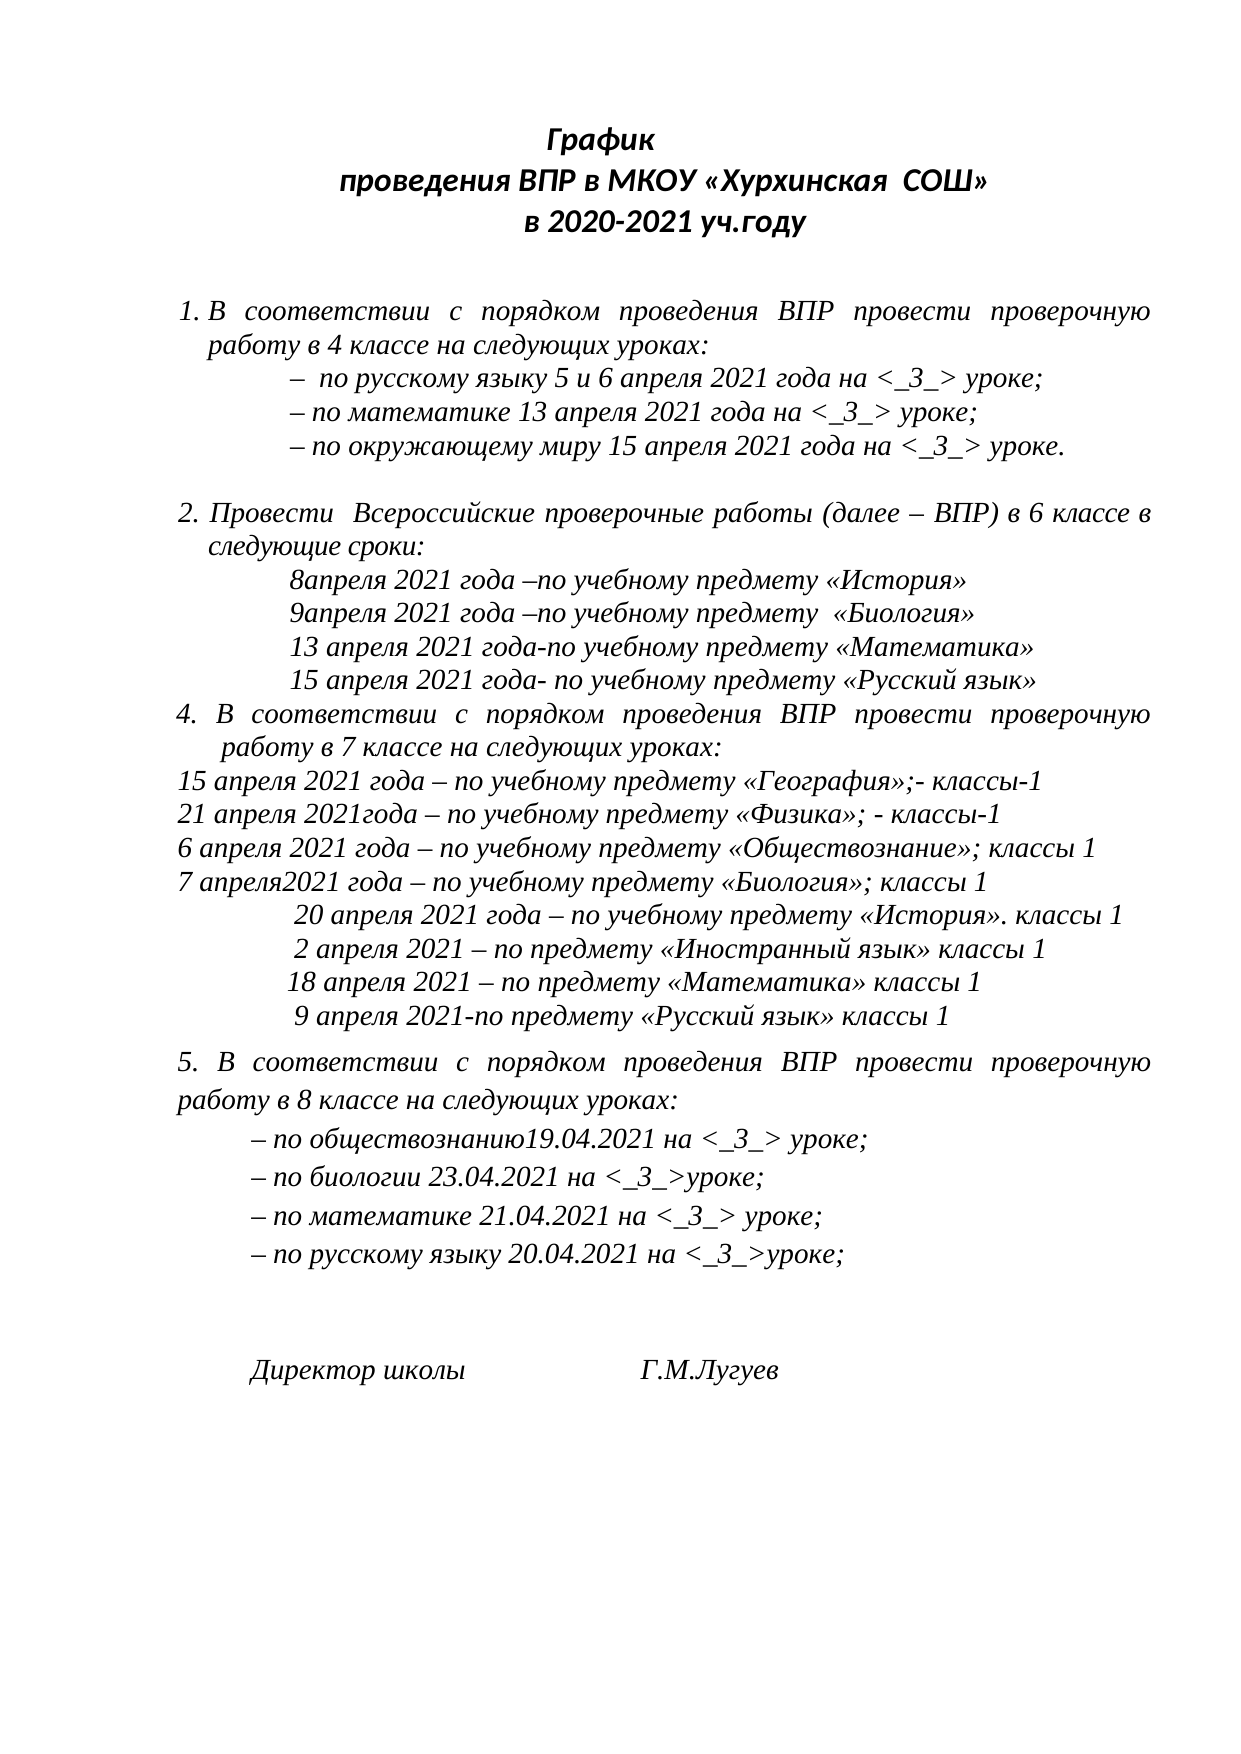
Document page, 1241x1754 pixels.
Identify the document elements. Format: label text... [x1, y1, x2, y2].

text 21 апреля 2021года – по учебному предмету «Физика»; - классы-1 [177, 797, 1152, 830]
list 1. В соответствии с порядком проведения ВПР провести проверочную работу в 4 классе на следующих уроках: [178, 293, 1152, 361]
list 9апреля 2021 года –по учебному предмету «Биология» [289, 595, 1152, 629]
list 13 апреля 2021 года-по учебному предмету «Математика» [289, 629, 1152, 662]
list – по русскому языку 20.04.2021 на <_3_>уроке; [177, 1237, 1152, 1270]
list – по биологии 23.04.2021 на <_3_>уроке; [177, 1159, 1152, 1193]
list – по обществознанию19.04.2021 на <_3_> уроке; [177, 1121, 1152, 1154]
text в 2020-2021 уч.году [177, 199, 1152, 240]
list 4. В соответствии с порядком проведения ВПР провести проверочную работу в 7 классе на следующих уроках: [176, 696, 1152, 763]
list 15 апреля 2021 года- по учебному предмету «Русский язык» [289, 662, 1152, 696]
text 20 апреля 2021 года – по учебному предмету «История». классы 1 [177, 897, 1152, 931]
list 5. В соответствии с порядком проведения ВПР провести проверочную работу в 8 классе на следующих уроках: [177, 1044, 1152, 1116]
list – по математике 21.04.2021 на <_3_> уроке; [177, 1198, 1152, 1232]
text 2 апреля 2021 – по предмету «Иностранный язык» классы 1 [177, 931, 1152, 964]
text 9 апреля 2021-по предмету «Русский язык» классы 1 [177, 998, 1152, 1031]
text 18 апреля 2021 – по предмету «Математика» классы 1 [177, 964, 1152, 998]
text 6 апреля 2021 года – по учебному предмету «Обществознание»; классы 1 [177, 830, 1152, 864]
text 15 апреля 2021 года – по учебному предмету «География»;- классы-1 [177, 763, 1152, 797]
text График [177, 118, 1152, 159]
list Директор школы Г.М.Лугуев [177, 1352, 1152, 1386]
list – по математике 13 апреля 2021 года на <_3_> уроке; [290, 394, 1152, 428]
list 2. Провести Всероссийские проверочные работы (далее – ВПР) в 6 классе в следующие сроки: [178, 495, 1152, 562]
list – по русскому языку 5 и 6 апреля 2021 года на <_3_> уроке; [290, 361, 1152, 394]
list 8апреля 2021 года –по учебному предмету «История» [289, 562, 1152, 595]
text 7 апреля2021 года – по учебному предмету «Биология»; классы 1 [177, 864, 1152, 897]
text проведения ВПР в МКОУ «Хурхинская СОШ» [177, 159, 1152, 199]
list – по окружающему миру 15 апреля 2021 года на <_3_> уроке. [290, 428, 1152, 461]
